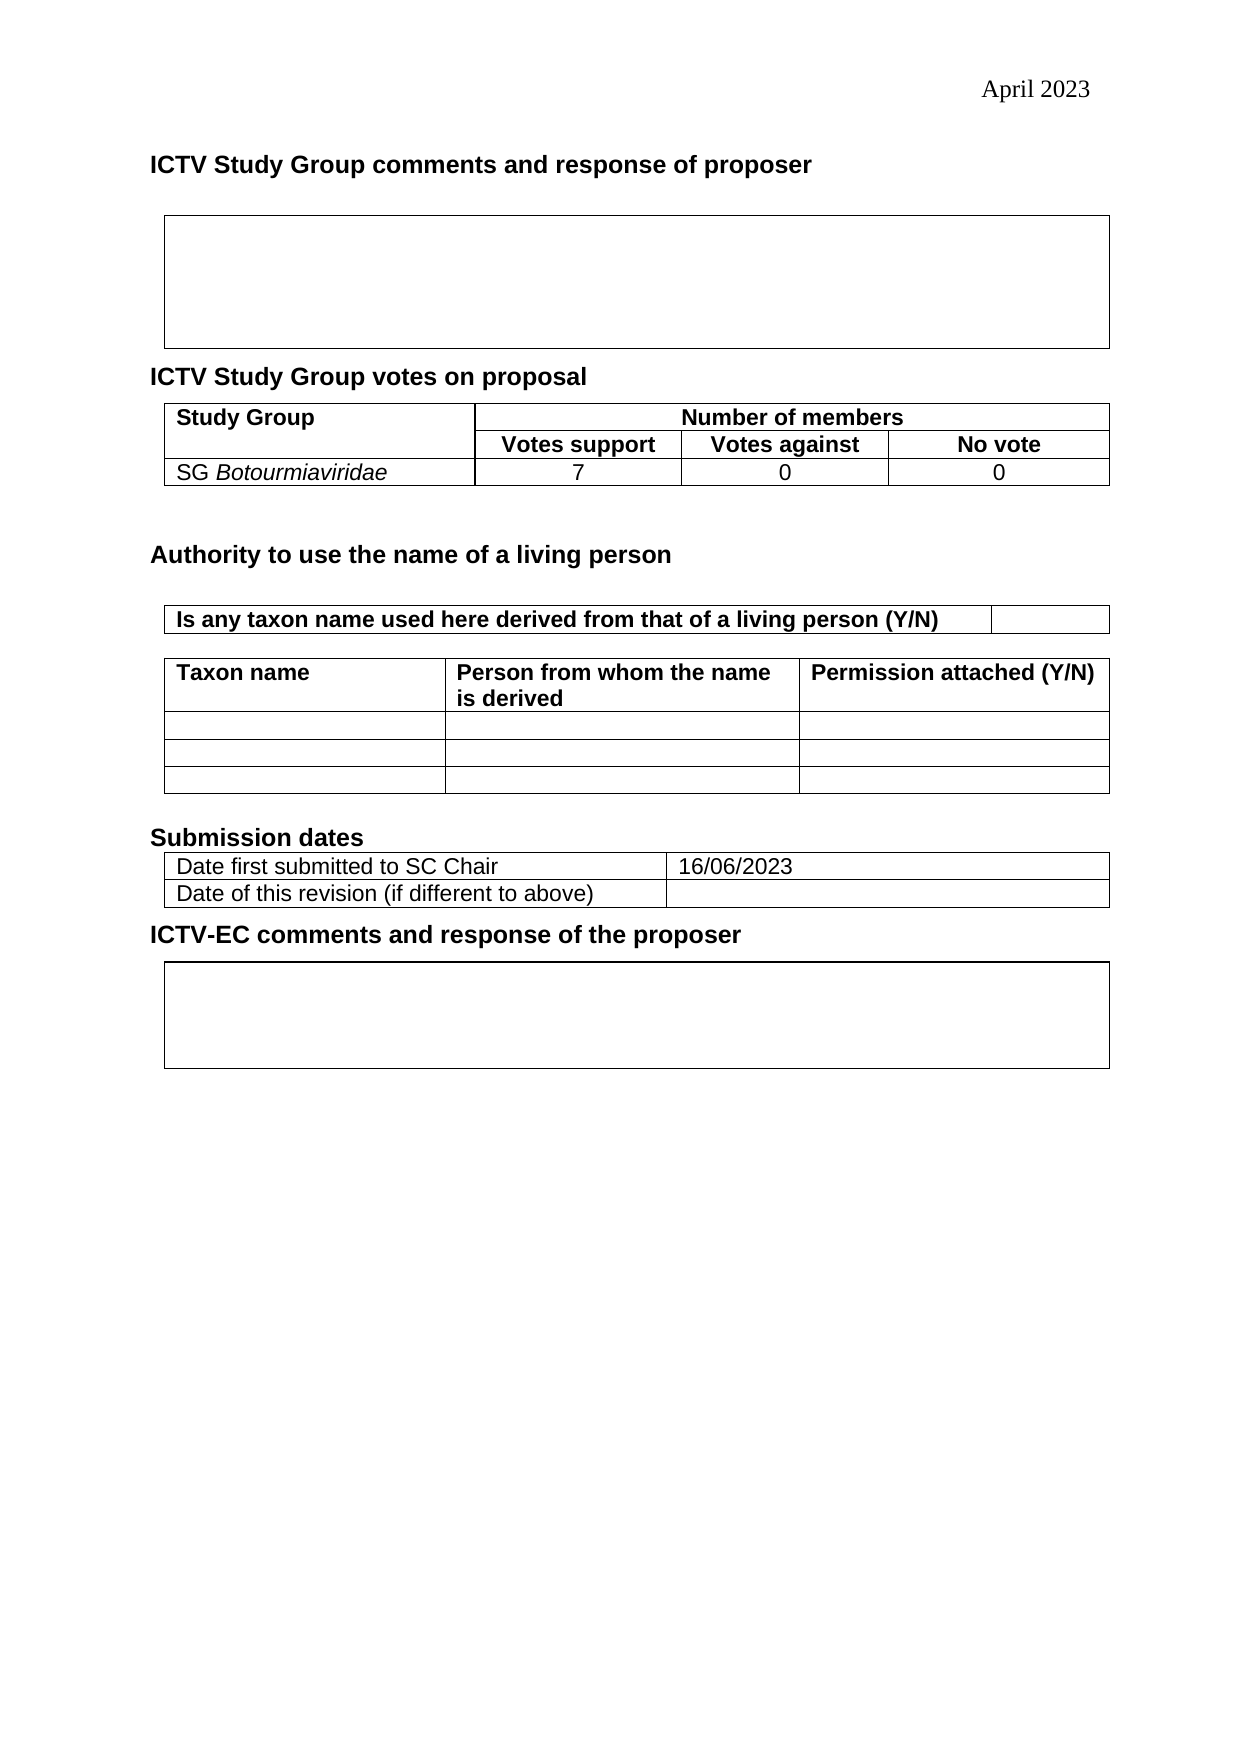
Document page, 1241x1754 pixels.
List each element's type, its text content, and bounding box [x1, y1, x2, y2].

table_cell [165, 740, 445, 766]
table_cell Date of this revision (if different to above) [165, 880, 666, 907]
table_cell [165, 712, 445, 738]
table_header [165, 216, 1109, 348]
table_header [165, 963, 1109, 1068]
text ICTV Study Group comments and response of proposer [150, 150, 1090, 179]
text Authority to use the name of a living person [150, 540, 1090, 568]
table_cell Votes against [682, 431, 888, 458]
table_cell SG Botourmiaviridae [165, 459, 474, 485]
table_cell Votes support [476, 431, 681, 458]
table_cell [446, 740, 799, 766]
text Submission dates [150, 823, 1090, 852]
text ICTV Study Group votes on proposal [150, 362, 1090, 390]
table_header Taxon name [165, 659, 445, 711]
table_header 16/06/2023 [667, 853, 1109, 879]
table_cell [800, 740, 1109, 766]
table_header Person from whom the name is derived [446, 659, 799, 711]
table_cell [446, 712, 799, 738]
table_header Date first submitted to SC Chair [165, 853, 666, 879]
table_cell [667, 880, 1109, 907]
table_cell [446, 767, 799, 793]
table_header Permission attached (Y/N) [800, 659, 1109, 711]
text ICTV-EC comments and response of the proposer [150, 920, 1090, 949]
table_header Study Group [165, 404, 474, 458]
table_cell No vote [889, 431, 1109, 458]
table_cell 7 [476, 459, 681, 485]
table_cell [800, 712, 1109, 738]
table_cell 0 [889, 459, 1109, 485]
table_cell [165, 767, 445, 793]
table_cell 0 [682, 459, 888, 485]
table_header Is any taxon name used here derived from that of a living person (Y/N) [165, 606, 991, 632]
table_header Number of members [476, 404, 1109, 430]
table_header [992, 606, 1109, 632]
table_cell [800, 767, 1109, 793]
